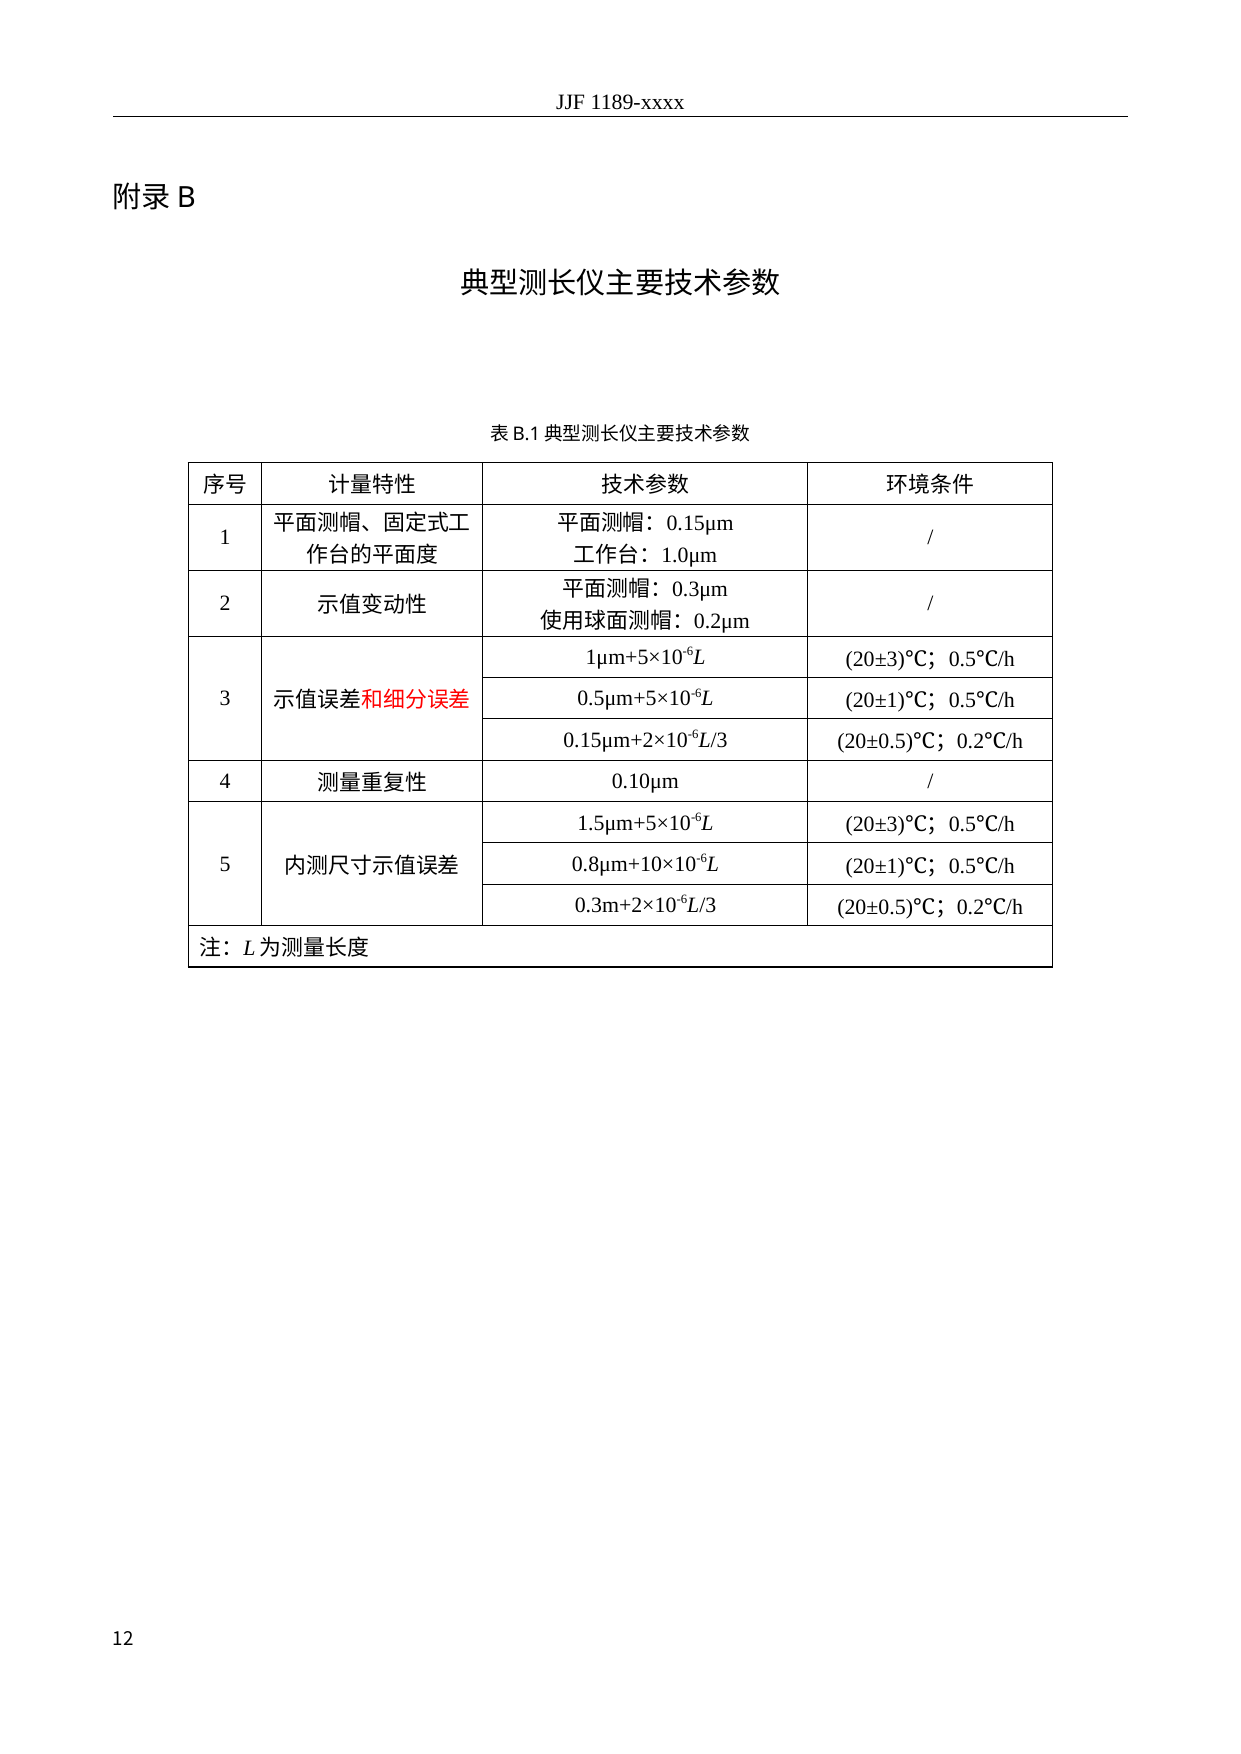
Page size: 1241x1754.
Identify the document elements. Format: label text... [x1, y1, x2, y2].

table_cell (20±3)℃；0.5℃/h [808, 637, 1052, 677]
table_cell (20±0.5)℃；0.2℃/h [808, 885, 1052, 925]
table_cell 0.10μm [483, 761, 807, 801]
table_cell / [808, 505, 1052, 569]
table_cell 1μm+5×10-6L [483, 637, 807, 677]
table_cell 0.15μm+2×10-6L/3 [483, 719, 807, 759]
text 附录B [112, 162, 1128, 227]
table_cell (20±1)℃；0.5℃/h [808, 843, 1052, 884]
table_cell 0.8μm+10×10-6L [483, 843, 807, 884]
table_cell 平面测帽、固定式工作台的平面度 [262, 505, 482, 569]
table_header 计量特性 [262, 463, 482, 503]
table_cell 5 [189, 802, 261, 925]
table_cell (20±0.5)℃；0.2℃/h [808, 719, 1052, 759]
table_cell 1 [189, 505, 261, 569]
table_cell 4 [189, 761, 261, 801]
table_header 技术参数 [483, 463, 807, 503]
table_cell 1.5μm+5×10-6L [483, 802, 807, 842]
table_cell 平面测帽：0.15μm 工作台：1.0μm [483, 505, 807, 569]
table_cell 内测尺寸示值误差 [262, 802, 482, 925]
table_cell / [808, 761, 1052, 801]
table_cell 测量重复性 [262, 761, 482, 801]
table_cell 2 [189, 571, 261, 636]
table_header 序号 [189, 463, 261, 503]
table_cell 示值变动性 [262, 571, 482, 636]
text 典型测长仪主要技术参数 [112, 248, 1128, 313]
table_cell / [808, 571, 1052, 636]
table_cell 0.5μm+5×10-6L [483, 678, 807, 718]
table_cell (20±3)℃；0.5℃/h [808, 802, 1052, 842]
table_cell 0.3m+2×10-6L/3 [483, 885, 807, 925]
table_cell 平面测帽：0.3μm 使用球面测帽：0.2μm [483, 571, 807, 636]
table_cell 注：L为测量长度 [189, 926, 1052, 966]
table_cell 示值误差和细分误差 [262, 637, 482, 759]
table_cell 3 [189, 637, 261, 759]
text 表B.1典型测长仪主要技术参数 [112, 416, 1128, 448]
table_cell (20±1)℃；0.5℃/h [808, 678, 1052, 718]
table_header 环境条件 [808, 463, 1052, 503]
